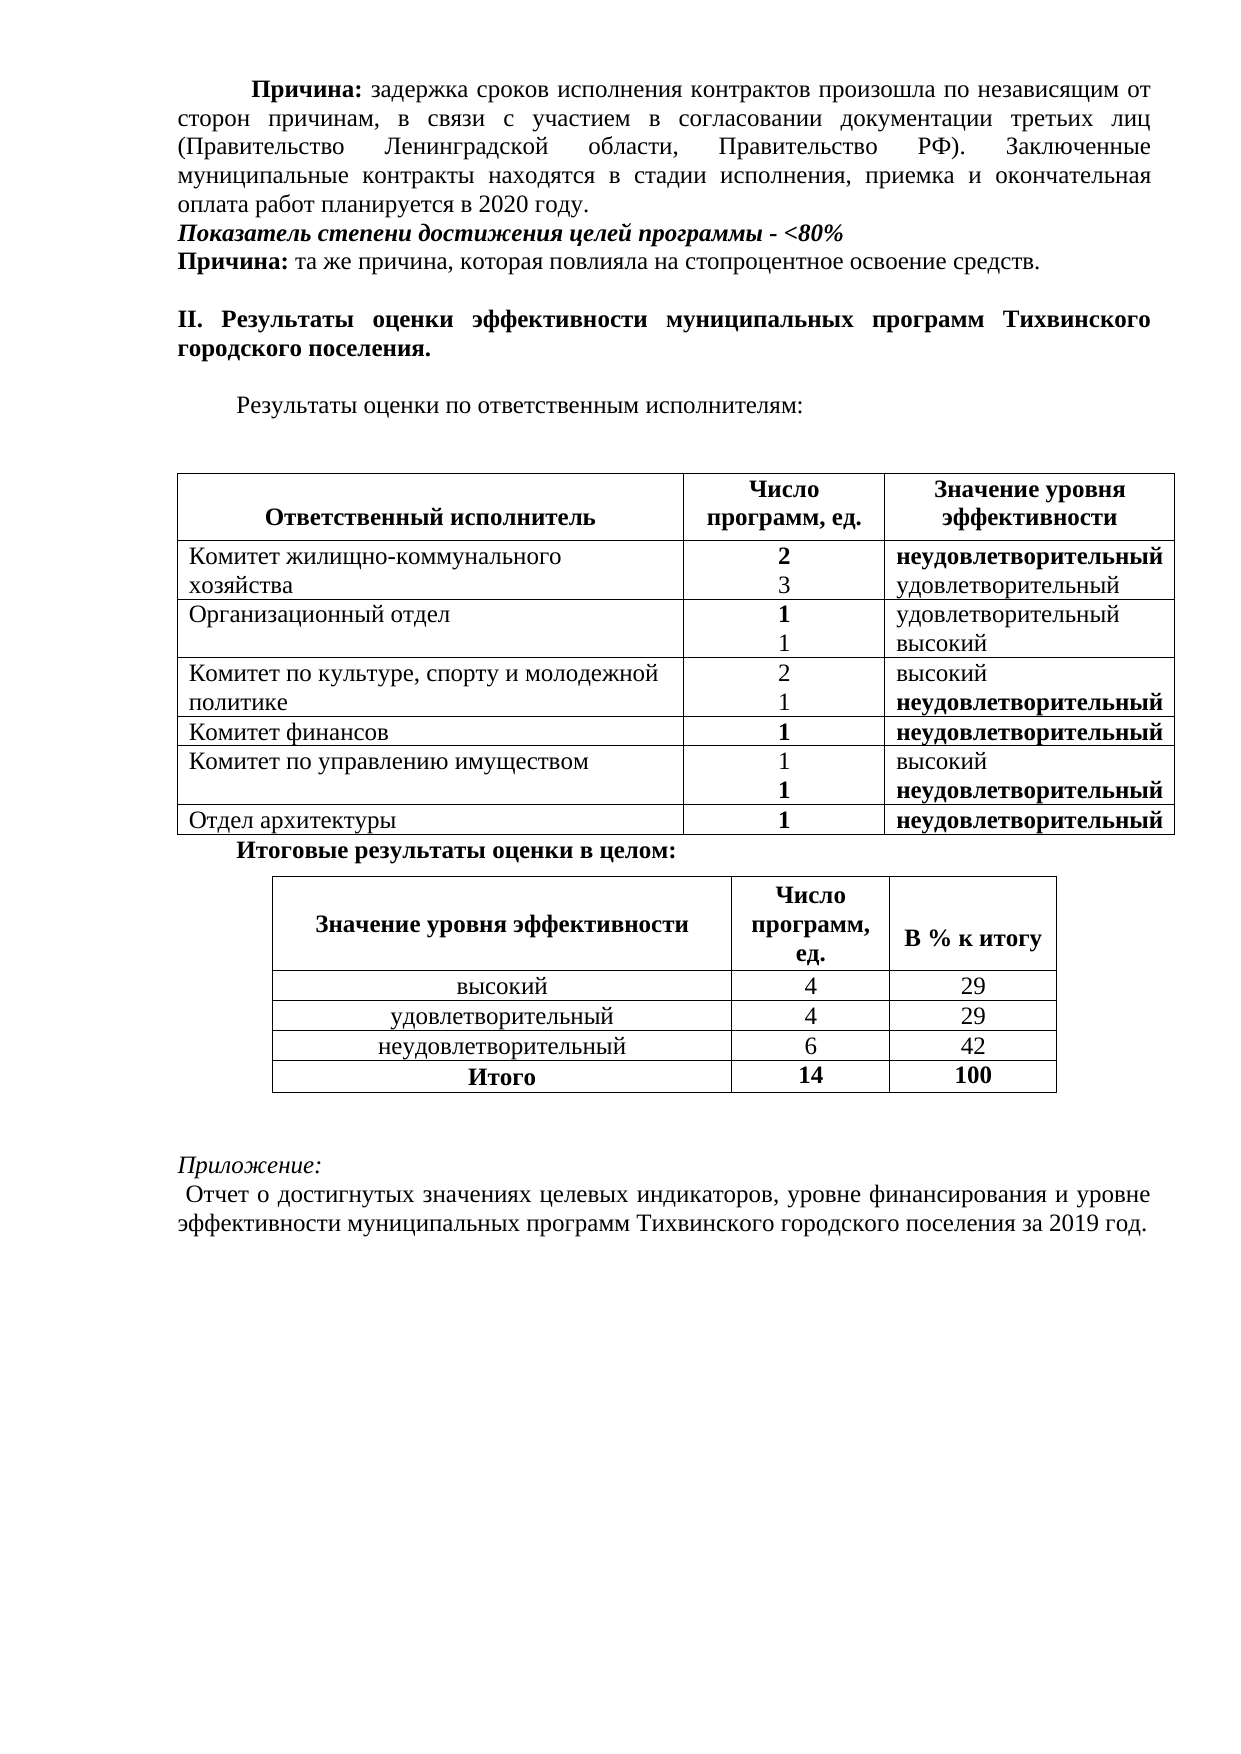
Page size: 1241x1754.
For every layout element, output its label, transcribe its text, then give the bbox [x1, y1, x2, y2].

text Приложение: [177, 1150, 1152, 1179]
table_cell Комитет жилищно-коммунального хозяйства [178, 541, 683, 598]
table_cell 1 1 [684, 746, 884, 804]
text Отчет о достигнутых значениях целевых индикаторов, уровне финансирования и уровне эффективности муниципальных программ Тихвинского городского поселения за 2019 год. [177, 1179, 1152, 1236]
table_cell удовлетворительный [273, 1001, 731, 1030]
text Показатель степени достижения целей программы - <80% [177, 218, 1152, 246]
table_cell Комитет финансов [178, 717, 683, 745]
table_cell 29 [890, 1001, 1056, 1030]
table_cell Отдел архитектуры [178, 805, 683, 834]
table_cell неудовлетворительный [273, 1031, 731, 1059]
text Причина: та же причина, которая повлияла на стопроцентное освоение средств. [177, 246, 1152, 275]
table_cell 4 [732, 1001, 889, 1030]
table_cell Организационный отдел [178, 600, 683, 657]
table_cell 1 [684, 717, 884, 745]
table_cell неудовлетворительный [885, 717, 1174, 745]
table_cell 100 [890, 1061, 1056, 1092]
text II. Результаты оценки эффективности муниципальных программ Тихвинского городского поселения. [177, 304, 1152, 361]
table_header Число программ, ед. [732, 877, 889, 970]
table_cell 6 [732, 1031, 889, 1059]
table_header Ответственный исполнитель [178, 474, 683, 540]
table_cell 42 [890, 1031, 1056, 1059]
table_header Значение уровня эффективности [885, 474, 1174, 540]
text Причина: задержка сроков исполнения контрактов произошла по независящим от сторон причинам, в связи с участием в согласовании документации третьих лиц (Правительство Ленинградской области, Правительство РФ). Заключенные муниципальные контракты находятся в стадии исполнения, приемка и окончательная оплата работ планируется в 2020 году. [177, 74, 1152, 218]
table_cell Итого [273, 1061, 731, 1092]
table_cell 2 1 [684, 658, 884, 716]
table_cell 1 [684, 805, 884, 834]
table_cell Комитет по культуре, спорту и молодежной политике [178, 658, 683, 716]
table_cell неудовлетворительный [885, 805, 1174, 834]
table_cell 29 [890, 971, 1056, 1000]
table_cell высокий [273, 971, 731, 1000]
table_header В % к итогу [890, 877, 1056, 970]
table_cell 4 [732, 971, 889, 1000]
table_cell высокий неудовлетворительный [885, 658, 1174, 716]
table_cell удовлетворительный высокий [885, 600, 1174, 657]
text Итоговые результаты оценки в целом: [177, 835, 1152, 863]
table_cell 1 1 [684, 600, 884, 657]
table_header Значение уровня эффективности [273, 877, 731, 970]
table_cell 14 [732, 1061, 889, 1092]
table_cell 2 3 [684, 541, 884, 598]
table_cell Комитет по управлению имуществом [178, 746, 683, 804]
table_cell высокий неудовлетворительный [885, 746, 1174, 804]
table_cell неудовлетворительный удовлетворительный [885, 541, 1174, 598]
text Результаты оценки по ответственным исполнителям: [177, 390, 1152, 419]
table_header Число программ, ед. [684, 474, 884, 540]
